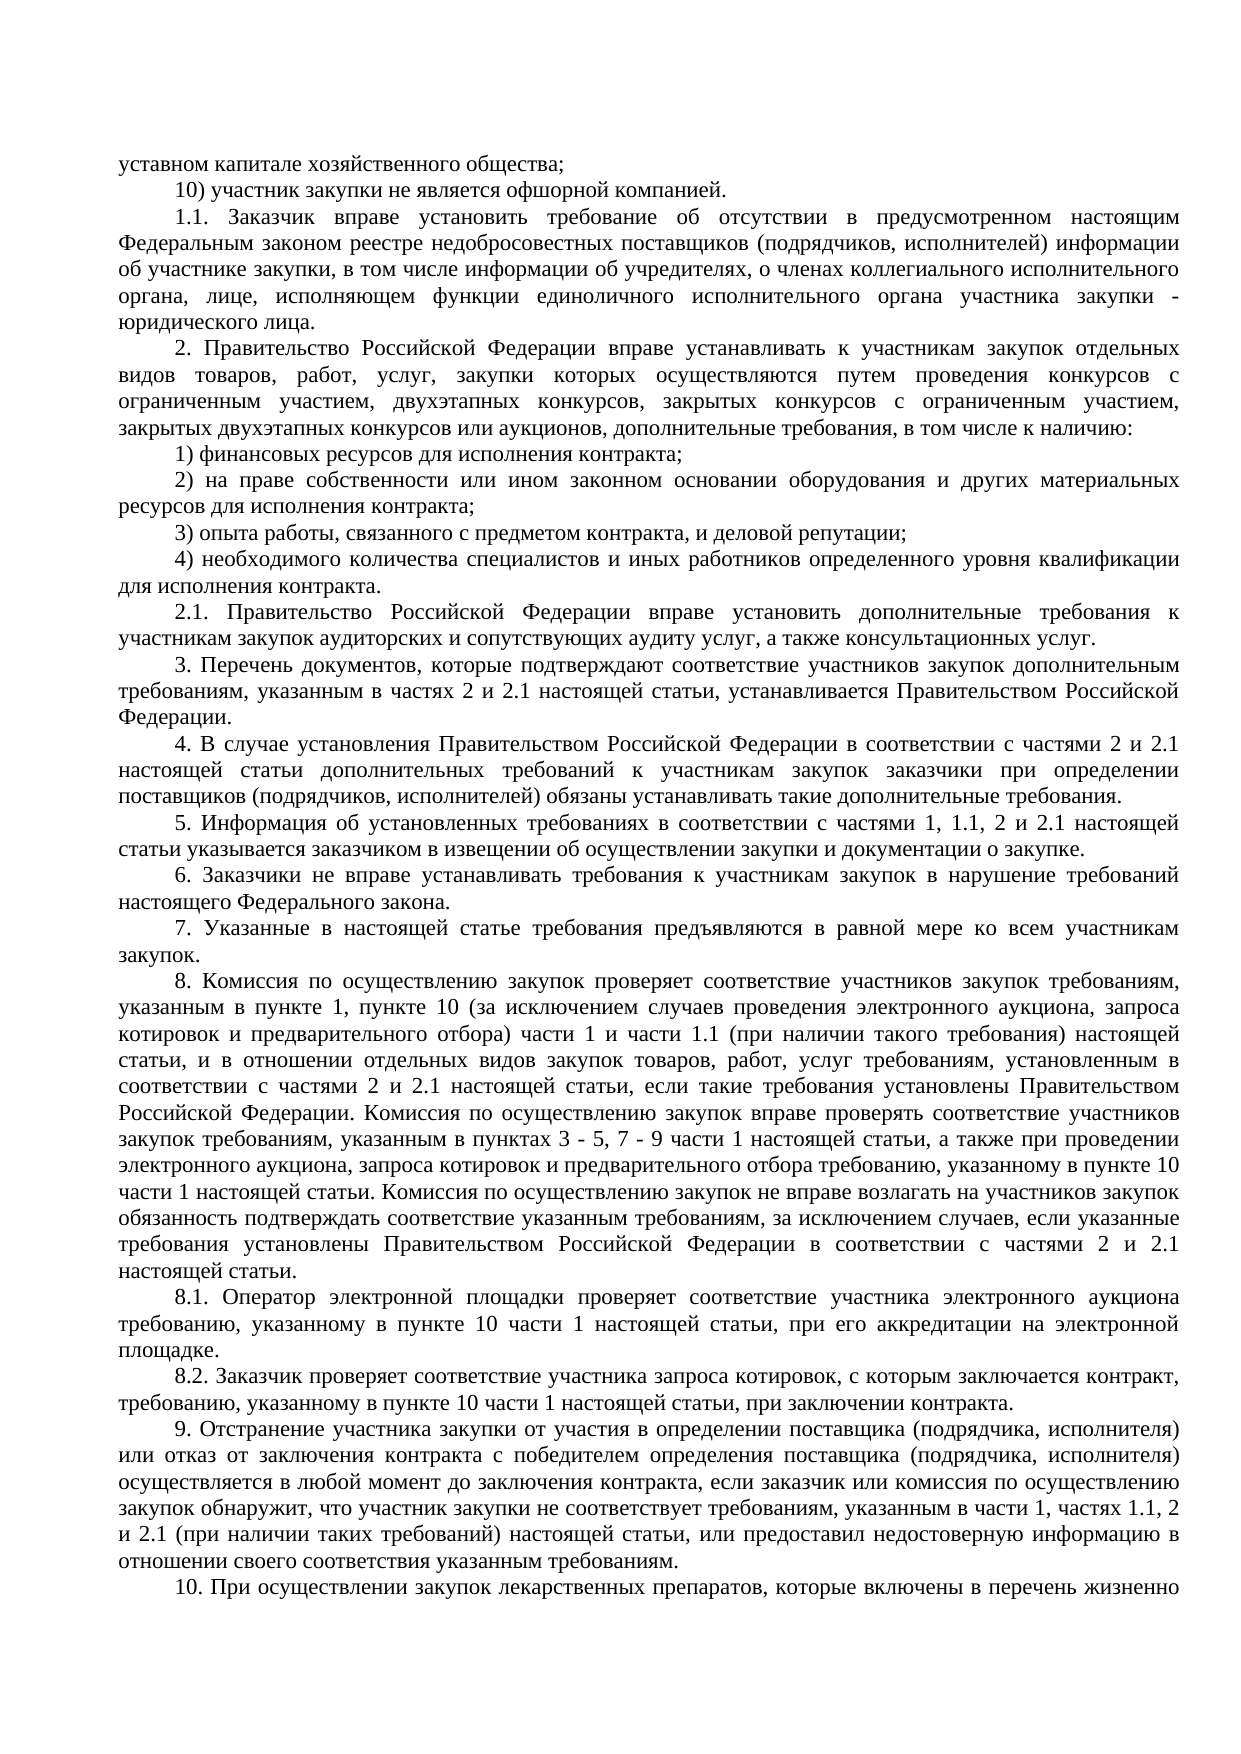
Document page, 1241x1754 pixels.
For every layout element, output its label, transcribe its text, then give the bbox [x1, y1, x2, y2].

text 4) необходимого количества специалистов и иных работников определенного уровня квалификации для исполнения контракта. [118, 545, 1181, 598]
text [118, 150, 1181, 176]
text 8.2. Заказчик проверяет соответствие участника запроса котировок, с которым заключается контракт, требованию, указанному в пункте 10 части 1 настоящей статьи, при заключении контракта. [118, 1362, 1181, 1415]
text 10) участник закупки не является офшорной компанией. [118, 176, 1181, 203]
text 1) финансовых ресурсов для исполнения контракта; [118, 440, 1181, 466]
text 2. Правительство Российской Федерации вправе устанавливать к участникам закупок отдельных видов товаров, работ, услуг, закупки которых осуществляются путем проведения конкурсов с ограниченным участием, двухэтапных конкурсов, закрытых конкурсов с ограниченным участием, закрытых двухэтапных конкурсов или аукционов, дополнительные требования, в том числе к наличию: [118, 334, 1181, 440]
text 1.1. Заказчик вправе установить требование об отсутствии в предусмотренном настоящим Федеральным законом реестре недобросовестных поставщиков (подрядчиков, исполнителей) информации об участнике закупки, в том числе информации об учредителях, о членах коллегиального исполнительного органа, лице, исполняющем функции единоличного исполнительного органа участника закупки - юридического лица. [118, 203, 1181, 334]
text 4. В случае установления Правительством Российской Федерации в соответствии с частями 2 и 2.1 настоящей статьи дополнительных требований к участникам закупок заказчики при определении поставщиков (подрядчиков, исполнителей) обязаны устанавливать такие дополнительные требования. [118, 730, 1181, 809]
text 2.1. Правительство Российской Федерации вправе установить дополнительные требования к участникам закупок аудиторских и сопутствующих аудиту услуг, а также консультационных услуг. [118, 598, 1181, 651]
text 5. Информация об установленных требованиях в соответствии с частями 1, 1.1, 2 и 2.1 настоящей статьи указывается заказчиком в извещении об осуществлении закупки и документации о закупке. [118, 809, 1181, 862]
text 3) опыта работы, связанного с предметом контракта, и деловой репутации; [118, 519, 1181, 545]
text 2) на праве собственности или ином законном основании оборудования и других материальных ресурсов для исполнения контракта; [118, 466, 1181, 519]
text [118, 1573, 1181, 1599]
text 7. Указанные в настоящей статье требования предъявляются в равной мере ко всем участникам закупок. [118, 914, 1181, 967]
text 8. Комиссия по осуществлению закупок проверяет соответствие участников закупок требованиям, указанным в пункте 1, пункте 10 (за исключением случаев проведения электронного аукциона, запроса котировок и предварительного отбора) части 1 и части 1.1 (при наличии такого требования) настоящей статьи, и в отношении отдельных видов закупок товаров, работ, услуг требованиям, установленным в соответствии с частями 2 и 2.1 настоящей статьи, если такие требования установлены Правительством Российской Федерации. Комиссия по осуществлению закупок вправе проверять соответствие участников закупок требованиям, указанным в пунктах 3 - 5, 7 - 9 части 1 настоящей статьи, а также при проведении электронного аукциона, запроса котировок и предварительного отбора требованию, указанному в пункте 10 части 1 настоящей статьи. Комиссия по осуществлению закупок не вправе возлагать на участников закупок обязанность подтверждать соответствие указанным требованиям, за исключением случаев, если указанные требования установлены Правительством Российской Федерации в соответствии с частями 2 и 2.1 настоящей статьи. [118, 967, 1181, 1283]
text 6. Заказчики не вправе устанавливать требования к участникам закупок в нарушение требований настоящего Федерального закона. [118, 862, 1181, 914]
text 8.1. Оператор электронной площадки проверяет соответствие участника электронного аукциона требованию, указанному в пункте 10 части 1 настоящей статьи, при его аккредитации на электронной площадке. [118, 1283, 1181, 1362]
text 3. Перечень документов, которые подтверждают соответствие участников закупок дополнительным требованиям, указанным в частях 2 и 2.1 настоящей статьи, устанавливается Правительством Российской Федерации. [118, 651, 1181, 730]
text 9. Отстранение участника закупки от участия в определении поставщика (подрядчика, исполнителя) или отказ от заключения контракта с победителем определения поставщика (подрядчика, исполнителя) осуществляется в любой момент до заключения контракта, если заказчик или комиссия по осуществлению закупок обнаружит, что участник закупки не соответствует требованиям, указанным в части 1, частях 1.1, 2 и 2.1 (при наличии таких требований) настоящей статьи, или предоставил недостоверную информацию в отношении своего соответствия указанным требованиям. [118, 1415, 1181, 1573]
